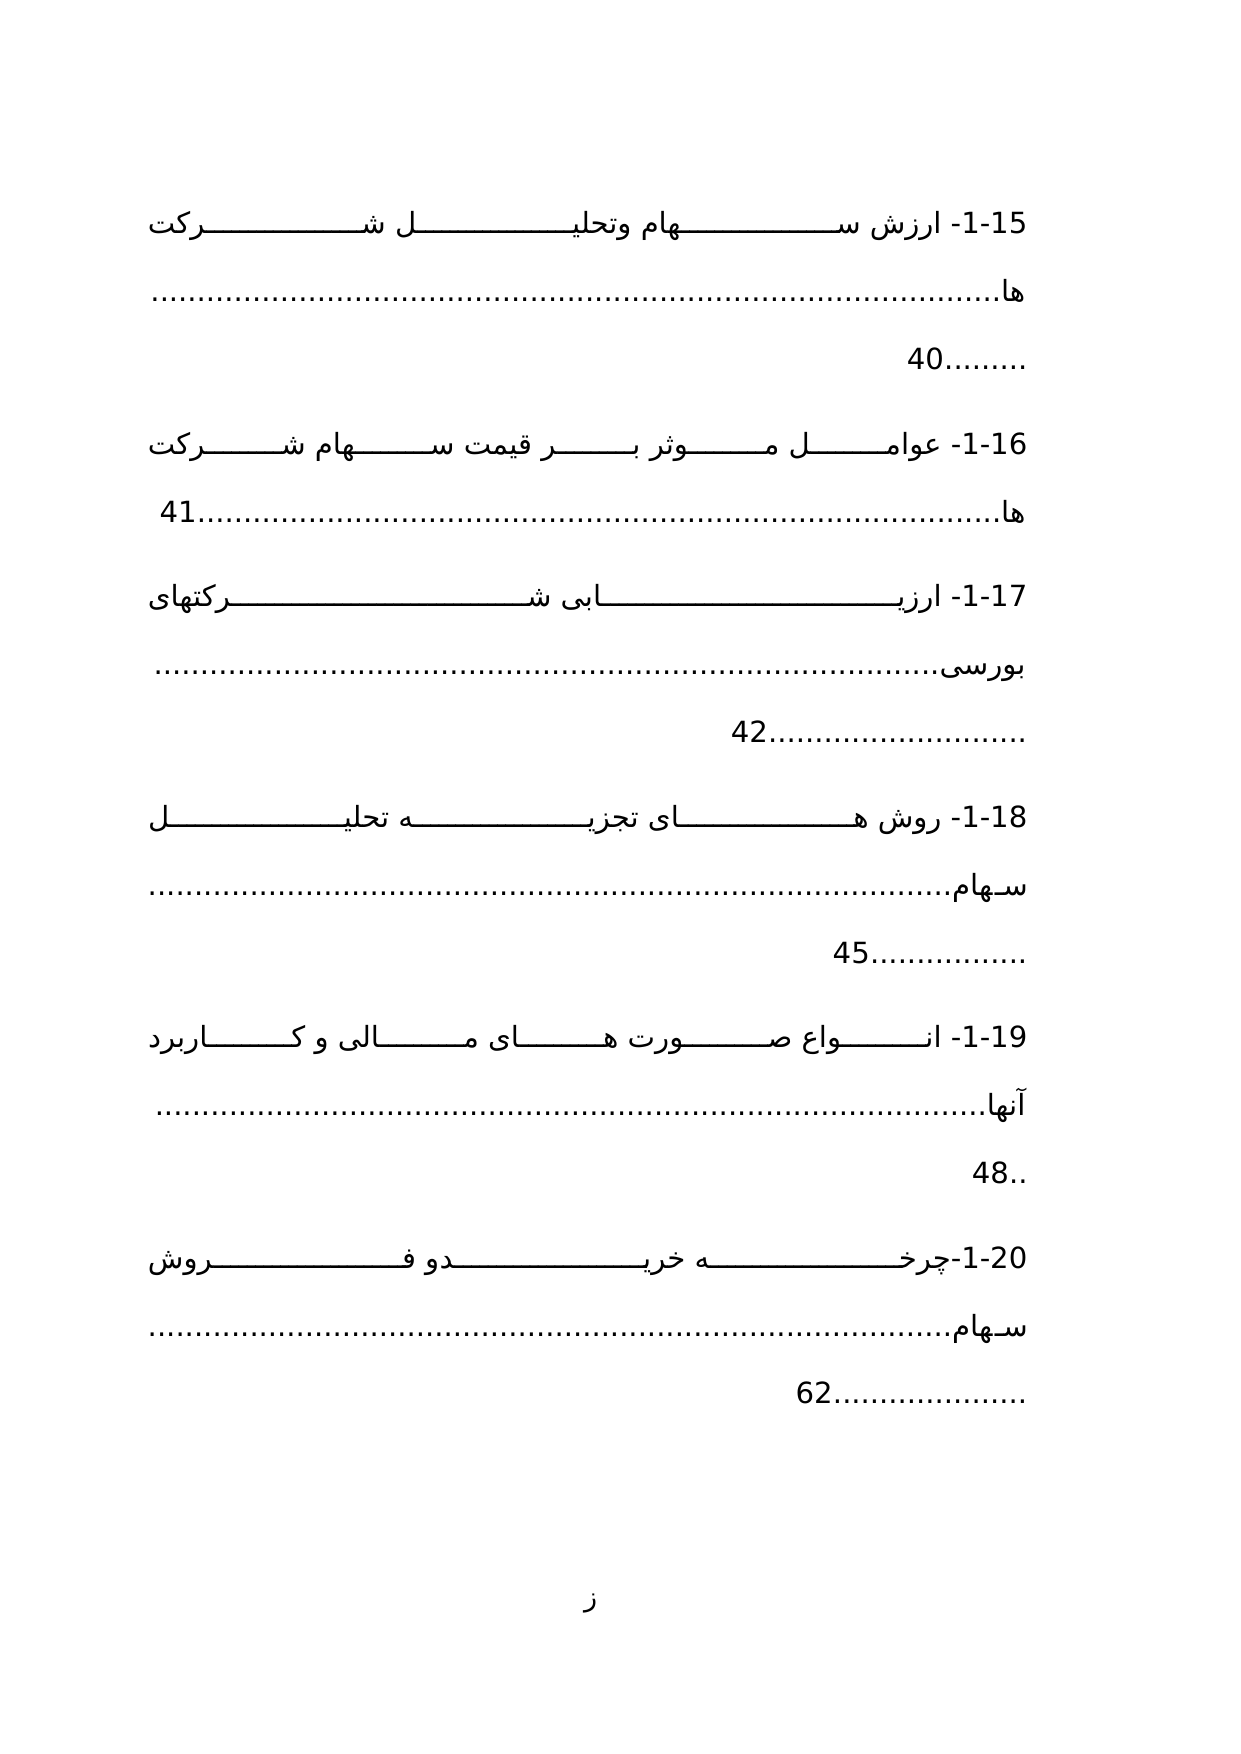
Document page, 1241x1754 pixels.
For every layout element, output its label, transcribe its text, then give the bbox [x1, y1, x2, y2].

text 1-15- ارزش سهام وتحلیل شرکت ها.....................................................................................................40 [148, 207, 1027, 377]
text 1-17- ارزیابی شرکتهای بورسی.................................................................................................................42 [148, 580, 1027, 749]
text 1-20-چرخه خریدو فروش سهام............................................................................................................62 [148, 1241, 1027, 1411]
text 1-19- انواع صورت های مالی و کاربرد آنها............................................................................................48 [148, 1021, 1027, 1190]
text 1-16- عوامل موثر بر قیمت سهام شرکت ها.......................................................................................41 [148, 427, 1027, 529]
text 1-18- روش های تجزیه تحلیل سهام........................................................................................................45 [148, 800, 1027, 970]
